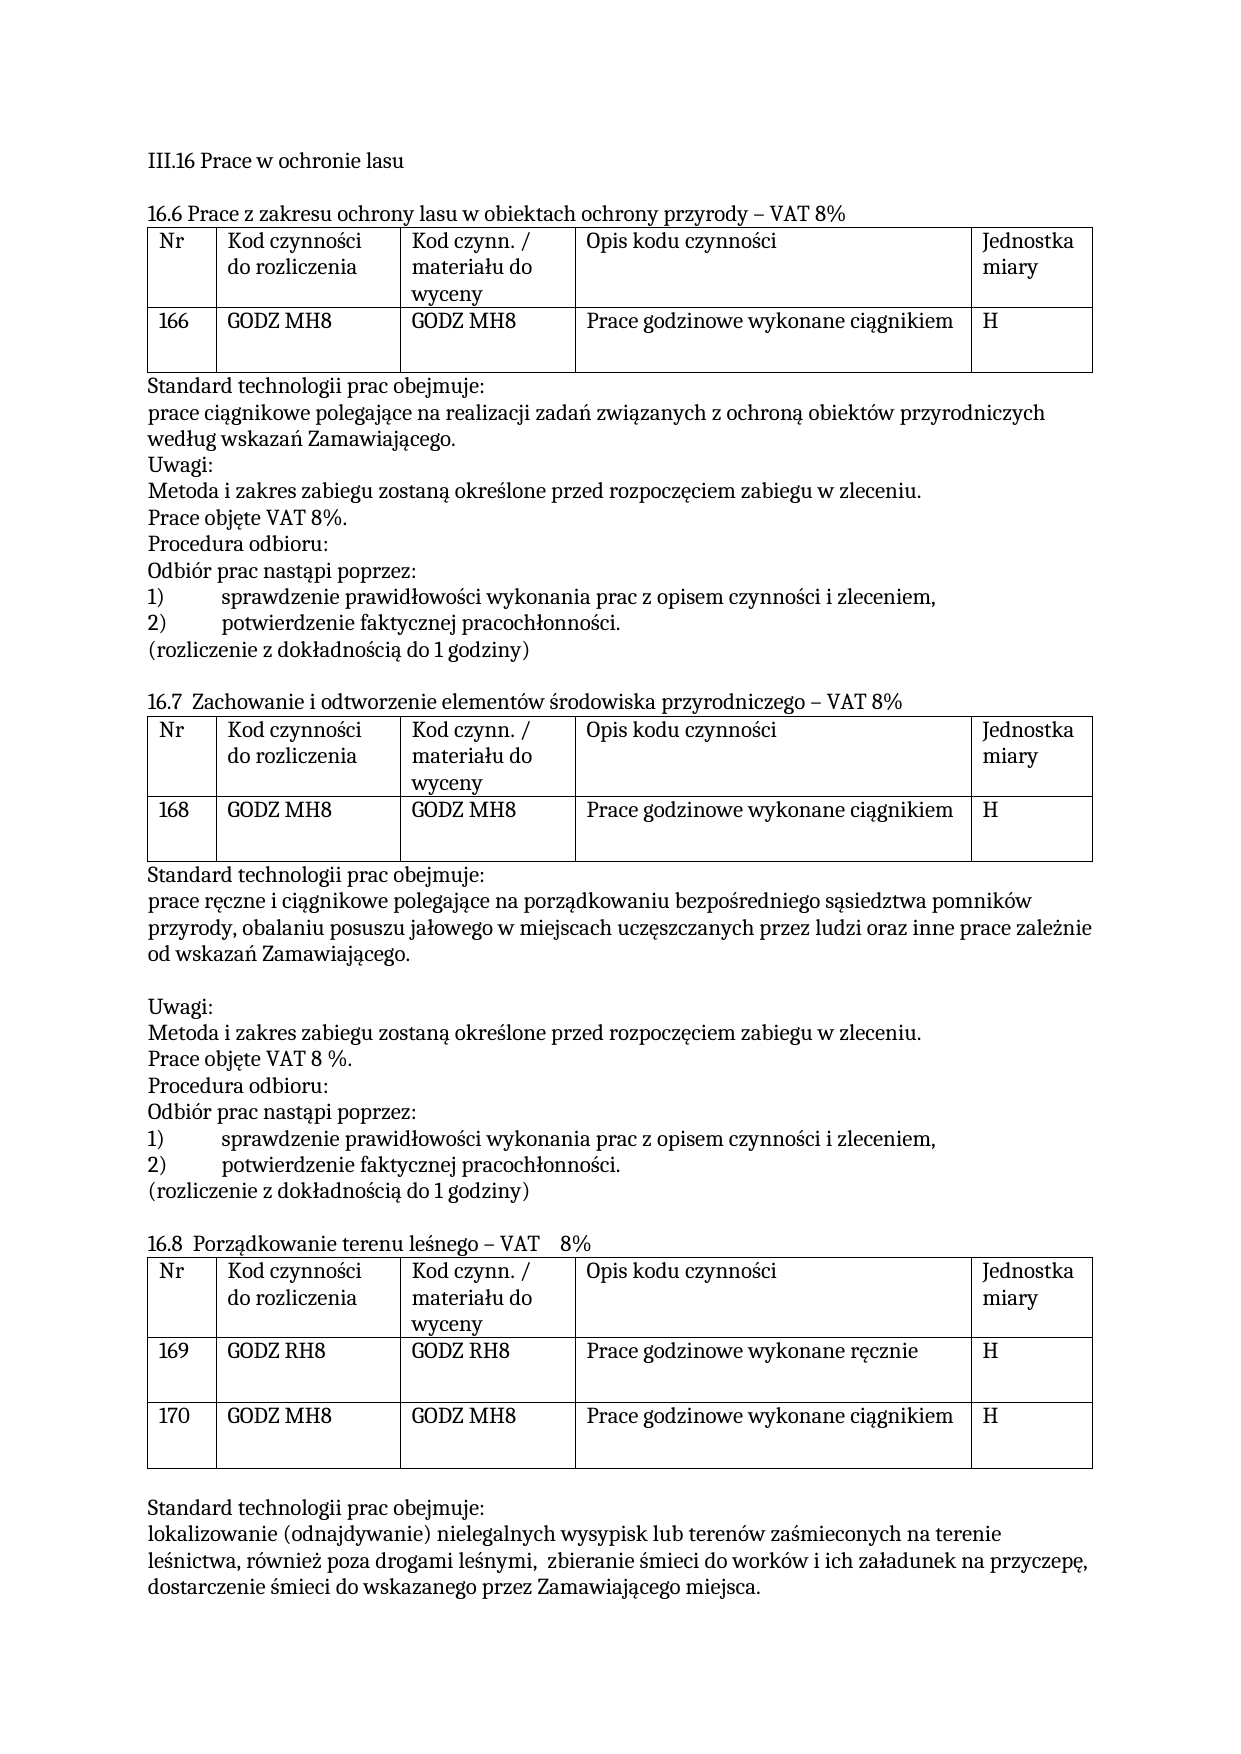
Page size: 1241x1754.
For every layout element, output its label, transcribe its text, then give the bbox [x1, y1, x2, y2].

text Uwagi: [148, 993, 1093, 1020]
table_cell GODZ MH8 [401, 797, 575, 861]
table_header Kod czynności do rozliczenia [217, 717, 400, 796]
table_cell Prace godzinowe wykonane ciągnikiem [576, 1403, 971, 1467]
table_cell GODZ RH8 [217, 1338, 400, 1402]
table_cell H [972, 1403, 1092, 1467]
table_cell Prace godzinowe wykonane ręcznie [576, 1338, 971, 1402]
table_cell GODZ MH8 [401, 308, 575, 372]
table_cell 170 [148, 1403, 216, 1467]
text prace ręczne i ciągnikowe polegające na porządkowaniu bezpośredniego sąsiedztwa pomników przyrody, obalaniu posuszu jałowego w miejscach uczęszczanych przez ludzi oraz inne prace zależnie od wskazań Zamawiającego. [148, 888, 1093, 967]
table_header Jednostka miary [972, 228, 1092, 307]
table_cell 169 [148, 1338, 216, 1402]
text 2) potwierdzenie faktycznej pracochłonności. [148, 1152, 1093, 1178]
text 1) sprawdzenie prawidłowości wykonania prac z opisem czynności i zleceniem, [148, 584, 1093, 610]
table_header Kod czynności do rozliczenia [217, 228, 400, 307]
text (rozliczenie z dokładnością do 1 godziny) [148, 1178, 1093, 1204]
table_cell GODZ MH8 [401, 1403, 575, 1467]
table_header Kod czynn. / materiału do wyceny [401, 1258, 575, 1337]
table_cell 166 [148, 308, 216, 372]
text Uwagi: [148, 452, 1093, 478]
table_header Opis kodu czynności [576, 228, 971, 307]
table_header Jednostka miary [972, 717, 1092, 796]
text Metoda i zakres zabiegu zostaną określone przed rozpoczęciem zabiegu w zleceniu. [148, 1020, 1093, 1046]
text 16.7 Zachowanie i odtworzenie elementów środowiska przyrodniczego – VAT 8% [148, 689, 1093, 716]
table_cell H [972, 1338, 1092, 1402]
text Standard technologii prac obejmuje: [148, 862, 1093, 888]
table_cell Prace godzinowe wykonane ciągnikiem [576, 308, 971, 372]
text (rozliczenie z dokładnością do 1 godziny) [148, 636, 1093, 663]
table_header Opis kodu czynności [576, 717, 971, 796]
text 16.8 Porządkowanie terenu leśnego – VAT 8% [148, 1231, 1093, 1257]
table_header Kod czynn. / materiału do wyceny [401, 228, 575, 307]
text 16.6 Prace z zakresu ochrony lasu w obiektach ochrony przyrody – VAT 8% [148, 200, 1093, 227]
text III.16 Prace w ochronie lasu [148, 148, 1093, 174]
table_cell 168 [148, 797, 216, 861]
text Prace objęte VAT 8 %. [148, 1046, 1093, 1073]
table_header Opis kodu czynności [576, 1258, 971, 1337]
table_cell H [972, 797, 1092, 861]
table_cell Prace godzinowe wykonane ciągnikiem [576, 797, 971, 861]
text Procedura odbioru: [148, 1073, 1093, 1099]
table_header Nr [148, 717, 216, 796]
table_header Nr [148, 1258, 216, 1337]
text Prace objęte VAT 8%. [148, 505, 1093, 531]
table_cell GODZ MH8 [217, 1403, 400, 1467]
text Odbiór prac nastąpi poprzez: [148, 557, 1093, 584]
text dostarczenie śmieci do wskazanego przez Zamawiającego miejsca. [148, 1574, 1093, 1600]
text 2) potwierdzenie faktycznej pracochłonności. [148, 610, 1093, 636]
text 1) sprawdzenie prawidłowości wykonania prac z opisem czynności i zleceniem, [148, 1125, 1093, 1152]
table_header Jednostka miary [972, 1258, 1092, 1337]
text Odbiór prac nastąpi poprzez: [148, 1099, 1093, 1125]
table_header Kod czynn. / materiału do wyceny [401, 717, 575, 796]
text prace ciągnikowe polegające na realizacji zadań związanych z ochroną obiektów przyrodniczych według wskazań Zamawiającego. [148, 399, 1093, 452]
text Standard technologii prac obejmuje: [148, 1495, 1093, 1521]
table_header Nr [148, 228, 216, 307]
text Standard technologii prac obejmuje: [148, 373, 1093, 399]
table_header Kod czynności do rozliczenia [217, 1258, 400, 1337]
table_cell H [972, 308, 1092, 372]
text lokalizowanie (odnajdywanie) nielegalnych wysypisk lub terenów zaśmieconych na terenie leśnictwa, również poza drogami leśnymi, zbieranie śmieci do worków i ich załadunek na przyczepę, [148, 1521, 1093, 1574]
table_cell GODZ RH8 [401, 1338, 575, 1402]
table_cell GODZ MH8 [217, 308, 400, 372]
text Metoda i zakres zabiegu zostaną określone przed rozpoczęciem zabiegu w zleceniu. [148, 478, 1093, 505]
text Procedura odbioru: [148, 531, 1093, 557]
table_cell GODZ MH8 [217, 797, 400, 861]
